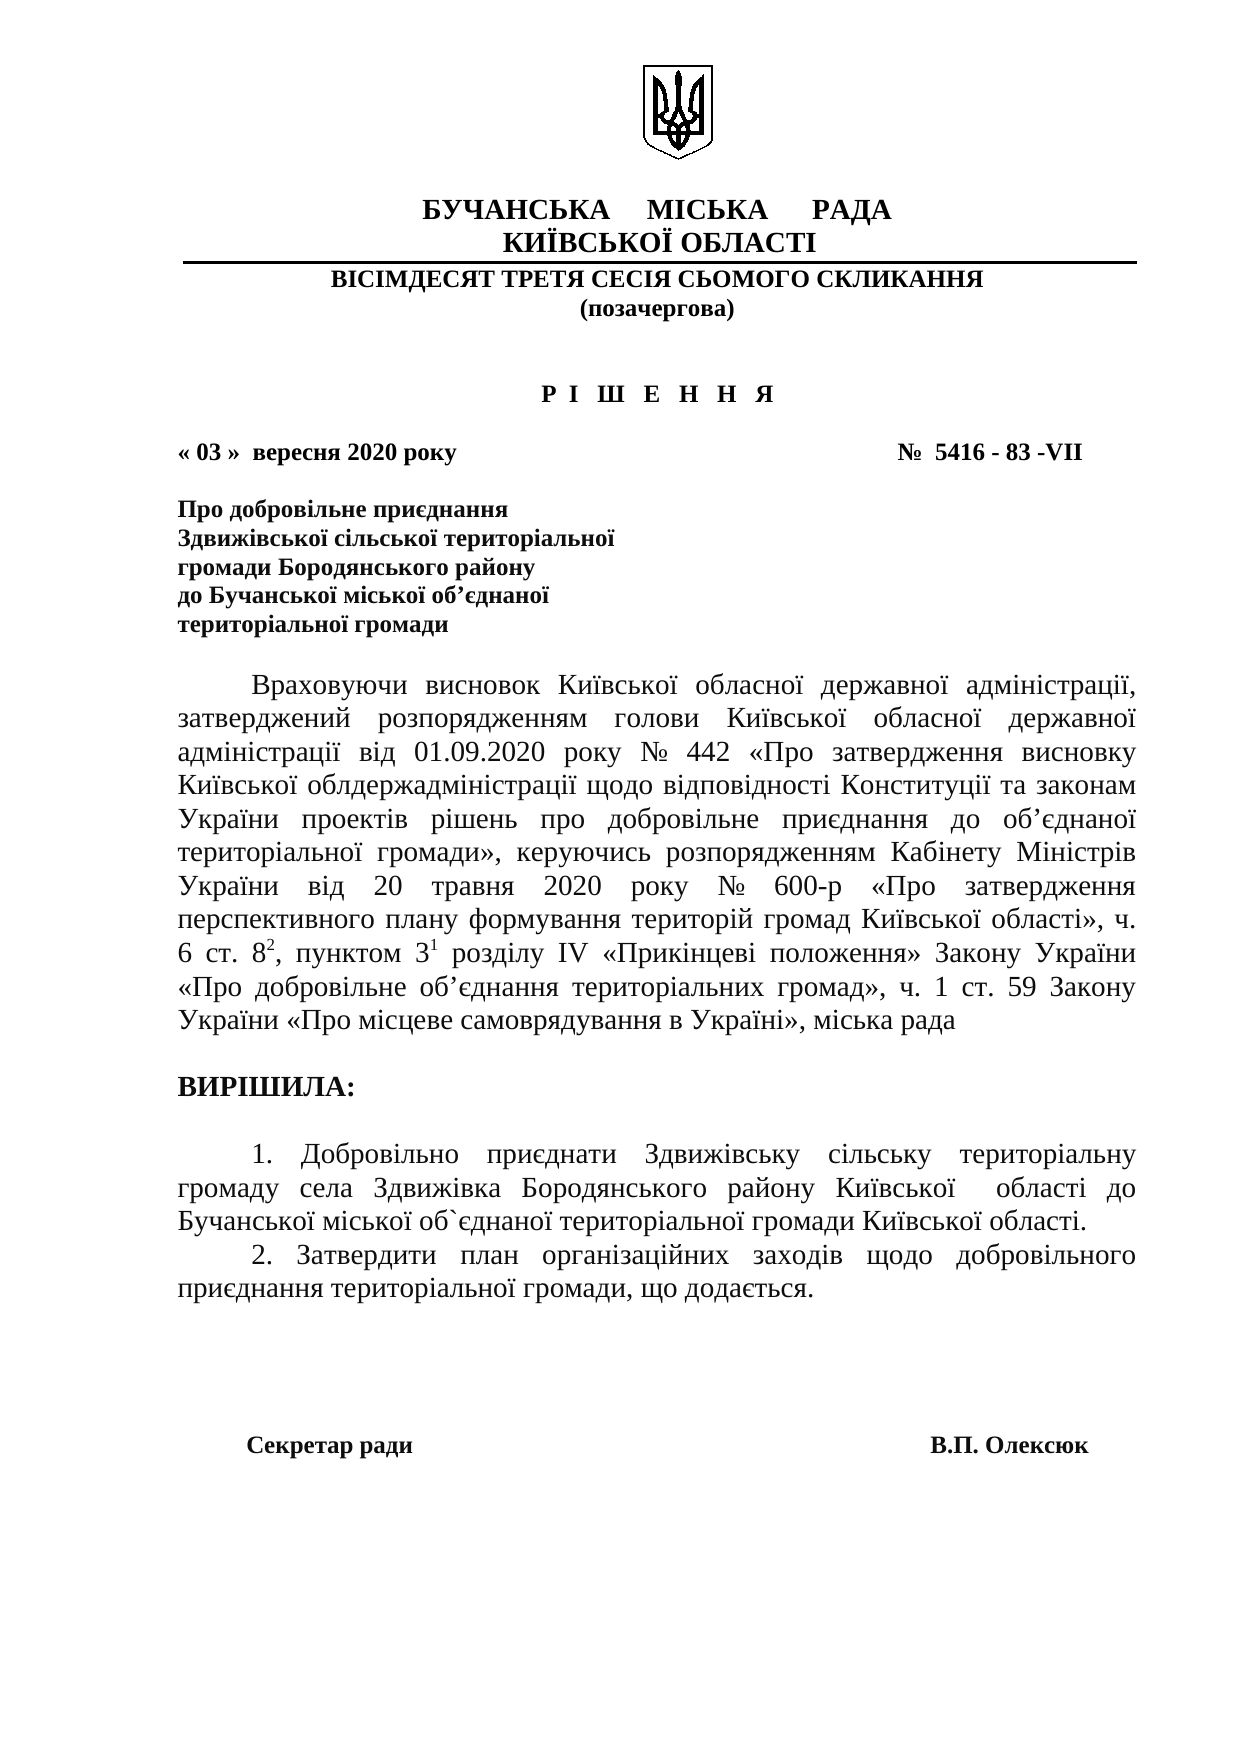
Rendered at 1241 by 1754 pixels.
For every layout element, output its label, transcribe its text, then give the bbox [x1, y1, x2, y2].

text ВИРІШИЛА: [177, 1069, 1137, 1103]
text Про добровільне приєднання [177, 494, 1137, 523]
text Секретар ради В.П. Олексюк [177, 1430, 1137, 1459]
text 1. Добровільно приєднати Здвижівську сільську територіальну громаду села Здвижівка Бородянського району Київської області до Бучанської міської об`єднаної територіальної громади Київської області. [177, 1136, 1137, 1237]
subtitle Р І Ш Е Н Н Я [177, 379, 1137, 408]
text ВІСІМДЕСЯТ ТРЕТЯ СЕСІЯ СЬОМОГО СКЛИКАННЯ [177, 264, 1137, 293]
text Враховуючи висновок Київської обласної державної адміністрації, затверджений розпорядженням голови Київської обласної державної адміністрації від 01.09.2020 року № 442 «Про затвердження висновку Київської облдержадміністрації щодо відповідності Конституції та законам України проектів рішень про добровільне приєднання до об’єднаної територіальної громади», керуючись розпорядженням Кабінету Міністрів України від 20 травня 2020 року № 600-р «Про затвердження перспективного плану формування територій громад Київської області», ч. 6 ст. 82, пунктом 31 розділу IV «Прикінцеві положення» Закону України «Про добровільне об’єднання територіальних громад», ч. 1 ст. 59 Закону України «Про місцеве самоврядування в Україні», міська рада [177, 667, 1137, 1036]
text Здвижівської сільської територіальної [177, 523, 1137, 552]
text БУЧАНСЬКА МІСЬКА РАДА [177, 192, 1137, 226]
text 2. Затвердити план організаційних заходів щодо добровільного приєднання територіальної громади, що додається. [177, 1237, 1137, 1304]
text громади Бородянського району [177, 552, 1137, 581]
text територіальної громади [177, 609, 1137, 638]
subtitle « 03 » вересня 2020 року № 5416 - 83 -VІІ [177, 437, 1137, 466]
text (позачергова) [177, 293, 1137, 322]
subtitle КИЇВСЬКОЇ ОБЛАСТІ [183, 226, 1137, 261]
text до Бучанської міської об’єднаної [177, 581, 1137, 609]
